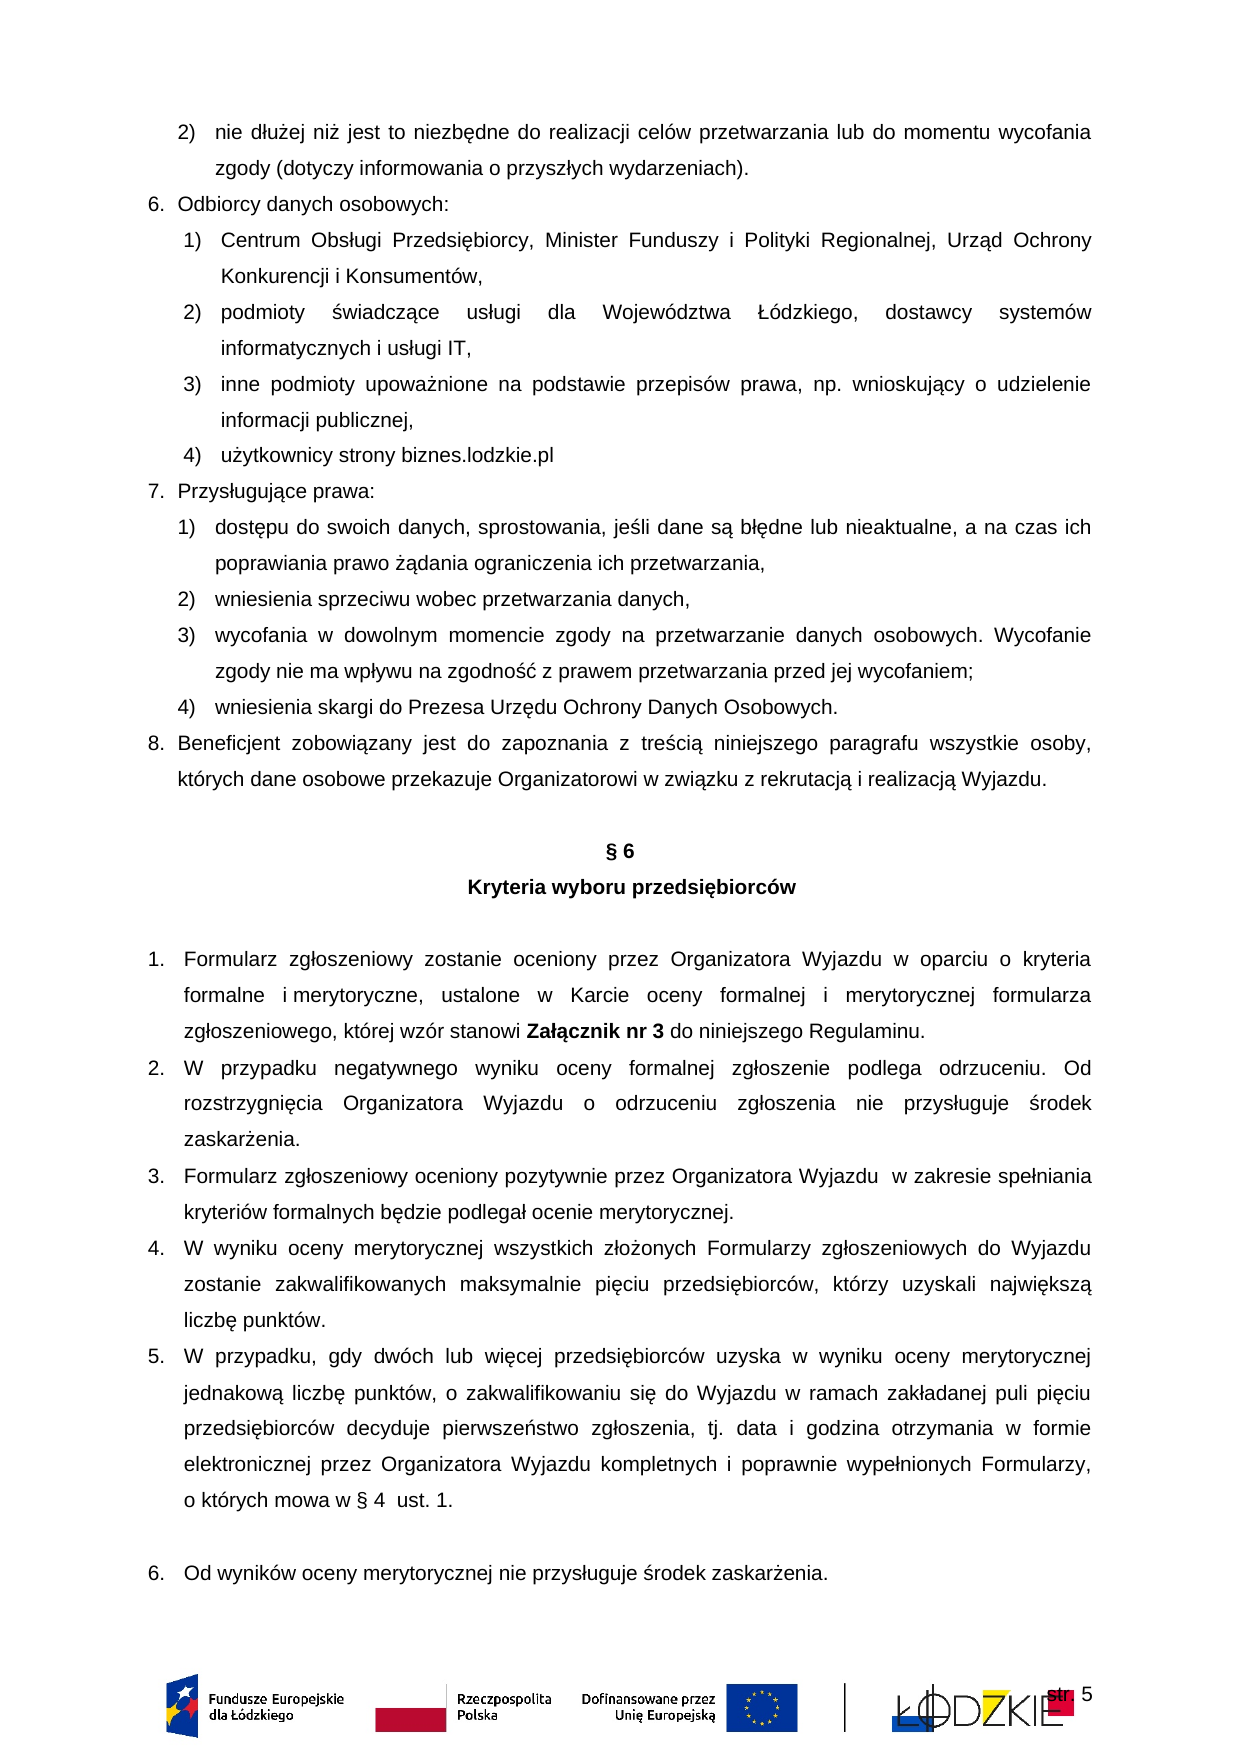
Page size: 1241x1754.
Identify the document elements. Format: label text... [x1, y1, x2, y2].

list użytkownicy strony biznes.lodzkie.pl [183, 443, 1092, 467]
list wycofania w dowolnym momencie zgody na przetwarzanie danych osobowych. Wycofanie zgody nie ma wpływu na zgodność z prawem przetwarzania przed jej wycofaniem; [177, 623, 1092, 683]
list W wyniku oceny merytorycznej wszystkich złożonych Formularzy zgłoszeniowych do Wyjazdu zostanie zakwalifikowanych maksymalnie pięciu przedsiębiorców, którzy uzyskali największą liczbę punktów. [148, 1236, 1092, 1332]
list W przypadku negatywnego wyniku oceny formalnej zgłoszenie podlega odrzuceniu. Od rozstrzygnięcia Organizatora Wyjazdu o odrzuceniu zgłoszenia nie przysługuje środek zaskarżenia. [148, 1055, 1092, 1151]
list Centrum Obsługi Przedsiębiorcy, Minister Funduszy i Polityki Regionalnej, Urząd Ochrony Konkurencji i Konsumentów, [183, 228, 1092, 288]
list Beneficjent zobowiązany jest do zapoznania z treścią niniejszego paragrafu wszystkie osoby, których dane osobowe przekazuje Organizatorowi w związku z rekrutacją i realizacją Wyjazdu. [148, 731, 1092, 791]
list inne podmioty upoważnione na podstawie przepisów prawa, np. wnioskujący o udzielenie informacji publicznej, [183, 371, 1092, 431]
list nie dłużej niż jest to niezbędne do realizacji celów przetwarzania lub do momentu wycofania zgody (dotyczy informowania o przyszłych wydarzeniach). [177, 120, 1092, 180]
text Kryteria wyboru przedsiębiorców [148, 874, 1092, 898]
list W przypadku, gdy dwóch lub więcej przedsiębiorców uzyska w wyniku oceny merytorycznej jednakową liczbę punktów, o zakwalifikowaniu się do Wyjazdu w ramach zakładanej puli pięciu przedsiębiorców decyduje pierwszeństwo zgłoszenia, tj. data i godzina otrzymania w formie elektronicznej przez Organizatora Wyjazdu kompletnych i poprawnie wypełnionych Formularzy, o których mowa w § 4 ust. 1. [148, 1344, 1092, 1512]
list wniesienia sprzeciwu wobec przetwarzania danych, [177, 587, 1092, 611]
list Formularz zgłoszeniowy oceniony pozytywnie przez Organizatora Wyjazdu w zakresie spełniania kryteriów formalnych będzie podlegał ocenie merytorycznej. [148, 1164, 1092, 1223]
list wniesienia skargi do Prezesa Urzędu Ochrony Danych Osobowych. [177, 695, 1092, 719]
list Od wyników oceny merytorycznej nie przysługuje środek zaskarżenia. [148, 1561, 1092, 1585]
picture [147, 1657, 1093, 1754]
list Formularz zgłoszeniowy zostanie oceniony przez Organizatora Wyjazdu w oparciu o kryteria formalne i merytoryczne, ustalone w Karcie oceny formalnej i merytorycznej formularza zgłoszeniowego, której wzór stanowi Załącznik nr 3 do niniejszego Regulaminu. [148, 947, 1092, 1043]
list dostępu do swoich danych, sprostowania, jeśli dane są błędne lub nieaktualne, a na czas ich poprawiania prawo żądania ograniczenia ich przetwarzania, [177, 515, 1092, 575]
list Przysługujące prawa: [148, 479, 1092, 503]
list Odbiorcy danych osobowych: [148, 192, 1092, 216]
list podmioty świadczące usługi dla Województwa Łódzkiego, dostawcy systemów informatycznych i usługi IT, [183, 299, 1092, 359]
text § 6 [606, 839, 1092, 863]
